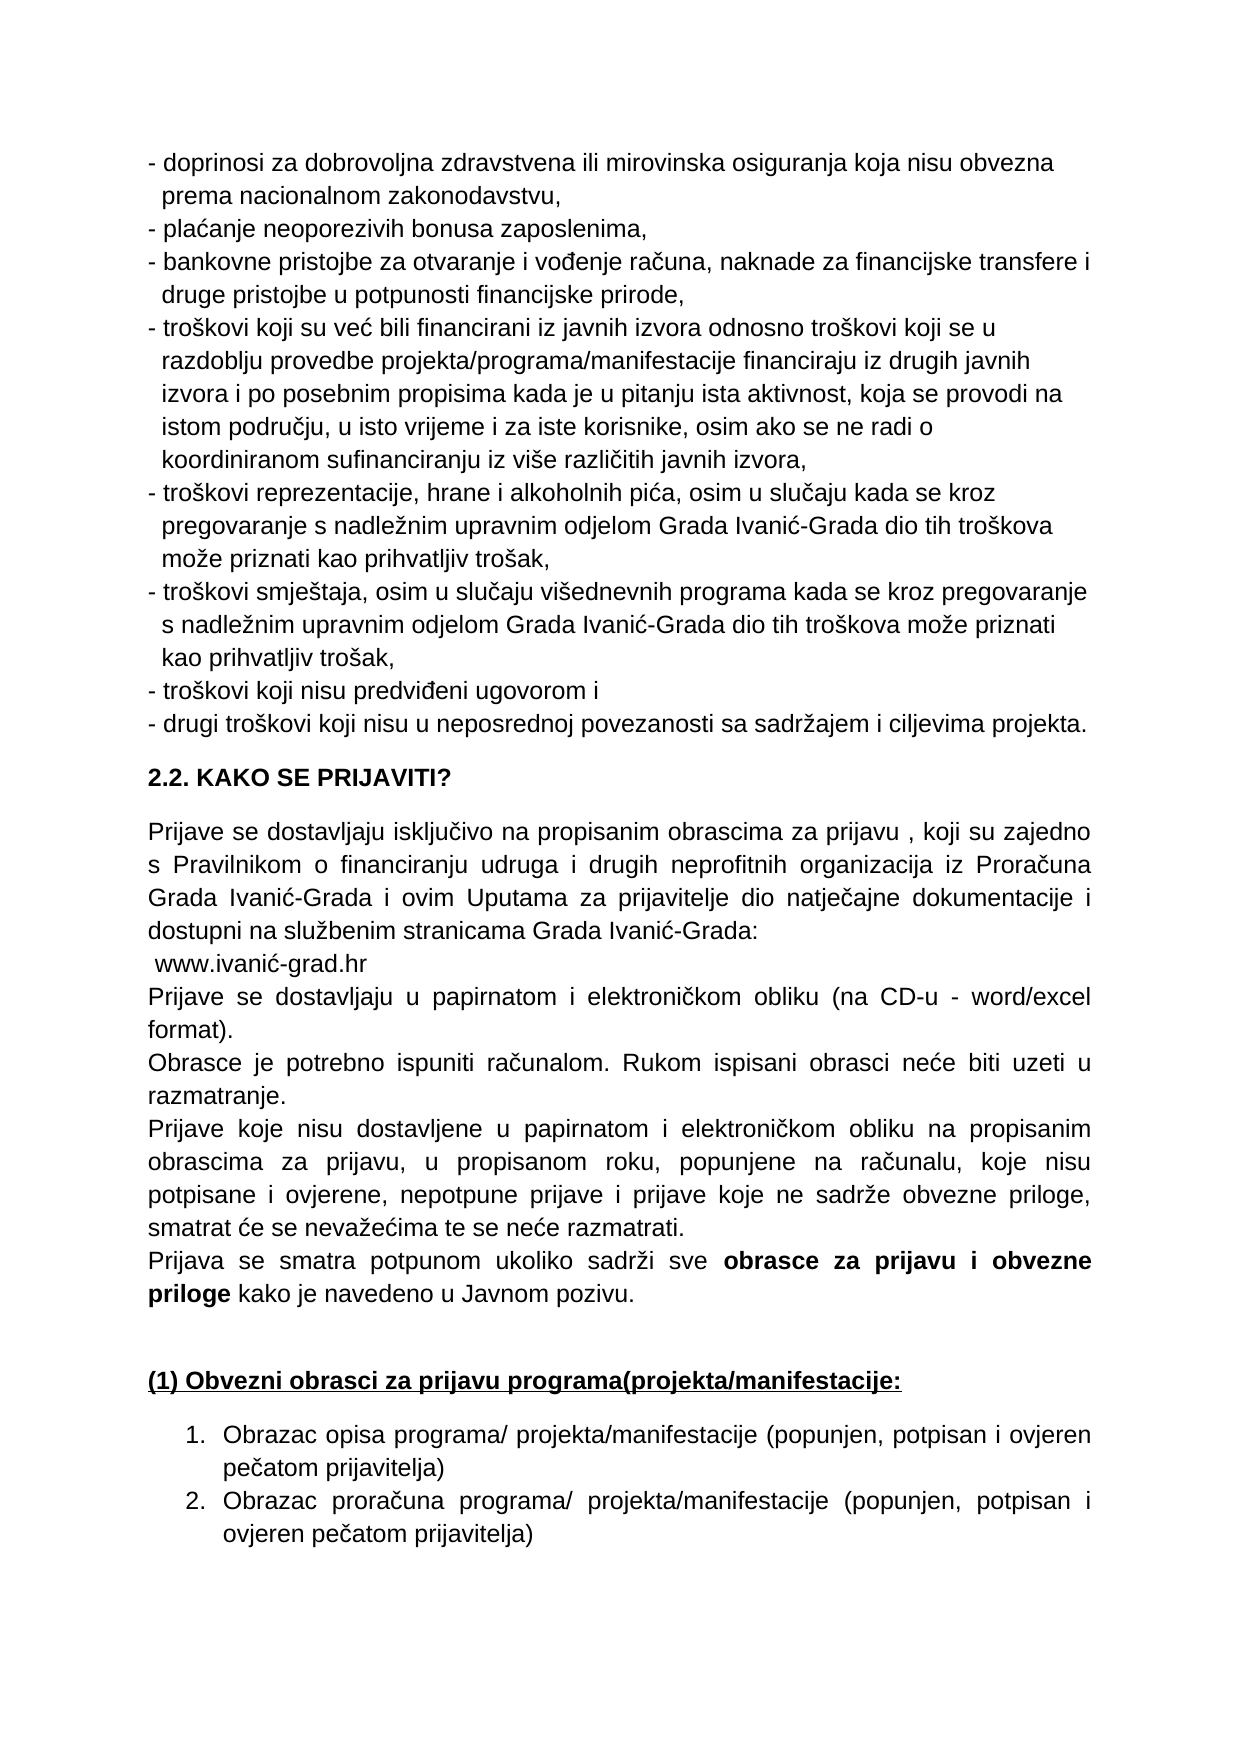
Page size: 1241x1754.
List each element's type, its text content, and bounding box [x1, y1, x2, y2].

text - plaćanje neoporezivih bonusa zaposlenima, [148, 214, 1093, 242]
text može priznati kao prihvatljiv trošak, [148, 544, 1093, 573]
text Prijave se dostavljaju u papirnatom i elektroničkom obliku (na CD-u - word/excel format). [148, 982, 1093, 1043]
text Prijave koje nisu dostavljene u papirnatom i elektroničkom obliku na propisanim obrascima za prijavu, u propisanom roku, popunjene na računalu, koje nisu potpisane i ovjerene, nepotpune prijave i prijave koje ne sadrže obvezne priloge, smatrat će se nevažećima te se neće razmatrati. [148, 1114, 1093, 1242]
text - drugi troškovi koji nisu u neposrednoj povezanosti sa sadržajem i ciljevima projekta. [148, 709, 1093, 738]
text prema nacionalnom zakonodavstvu, [148, 181, 1093, 209]
list Obrazac proračuna programa/ projekta/manifestacije (popunjen, potpisan i ovjeren pečatom prijavitelja) [185, 1486, 1093, 1547]
text pregovaranje s nadležnim upravnim odjelom Grada Ivanić-Grada dio tih troškova [148, 511, 1093, 539]
text izvora i po posebnim propisima kada je u pitanju ista aktivnost, koja se provodi na [148, 379, 1093, 407]
text 2.2. KAKO SE PRIJAVITI? [148, 763, 1093, 792]
list Obrazac opisa programa/ projekta/manifestacije (popunjen, potpisan i ovjeren pečatom prijavitelja) [185, 1420, 1093, 1481]
text - bankovne pristojbe za otvaranje i vođenje računa, naknade za financijske transfere i [148, 247, 1093, 275]
text - doprinosi za dobrovoljna zdravstvena ili mirovinska osiguranja koja nisu obvezna [148, 148, 1093, 176]
text Prijave se dostavljaju isključivo na propisanim obrascima za prijavu , koji su zajedno s Pravilnikom o financiranju udruga i drugih neprofitnih organizacija iz Proračuna Grada Ivanić-Grada i ovim Uputama za prijavitelje dio natječajne dokumentacije i dostupni na službenim stranicama Grada Ivanić-Grada: [148, 817, 1093, 944]
text Obrasce je potrebno ispuniti računalom. Rukom ispisani obrasci neće biti uzeti u razmatranje. [148, 1048, 1093, 1109]
text druge pristojbe u potpunosti financijske prirode, [148, 280, 1093, 308]
text Prijava se smatra potpunom ukoliko sadrži sve obrasce za prijavu i obvezne priloge kako je navedeno u Javnom pozivu. [148, 1246, 1093, 1308]
text - troškovi koji su već bili financirani iz javnih izvora odnosno troškovi koji se u [148, 313, 1093, 341]
text - troškovi reprezentacije, hrane i alkoholnih pića, osim u slučaju kada se kroz [148, 478, 1093, 507]
text istom području, u isto vrijeme i za iste korisnike, osim ako se ne radi o [148, 412, 1093, 441]
text s nadležnim upravnim odjelom Grada Ivanić-Grada dio tih troškova može priznati [148, 610, 1093, 639]
text koordiniranom sufinanciranju iz više različitih javnih izvora, [148, 445, 1093, 473]
text kao prihvatljiv trošak, [148, 643, 1093, 672]
text - troškovi koji nisu predviđeni ugovorom i [148, 676, 1093, 705]
text (1) Obvezni obrasci za prijavu programa(projekta/manifestacije: [148, 1366, 1093, 1394]
text www.ivanić-grad.hr [148, 949, 1093, 977]
text razdoblju provedbe projekta/programa/manifestacije financiraju iz drugih javnih [148, 346, 1093, 374]
text - troškovi smještaja, osim u slučaju višednevnih programa kada se kroz pregovaranje [148, 577, 1093, 606]
